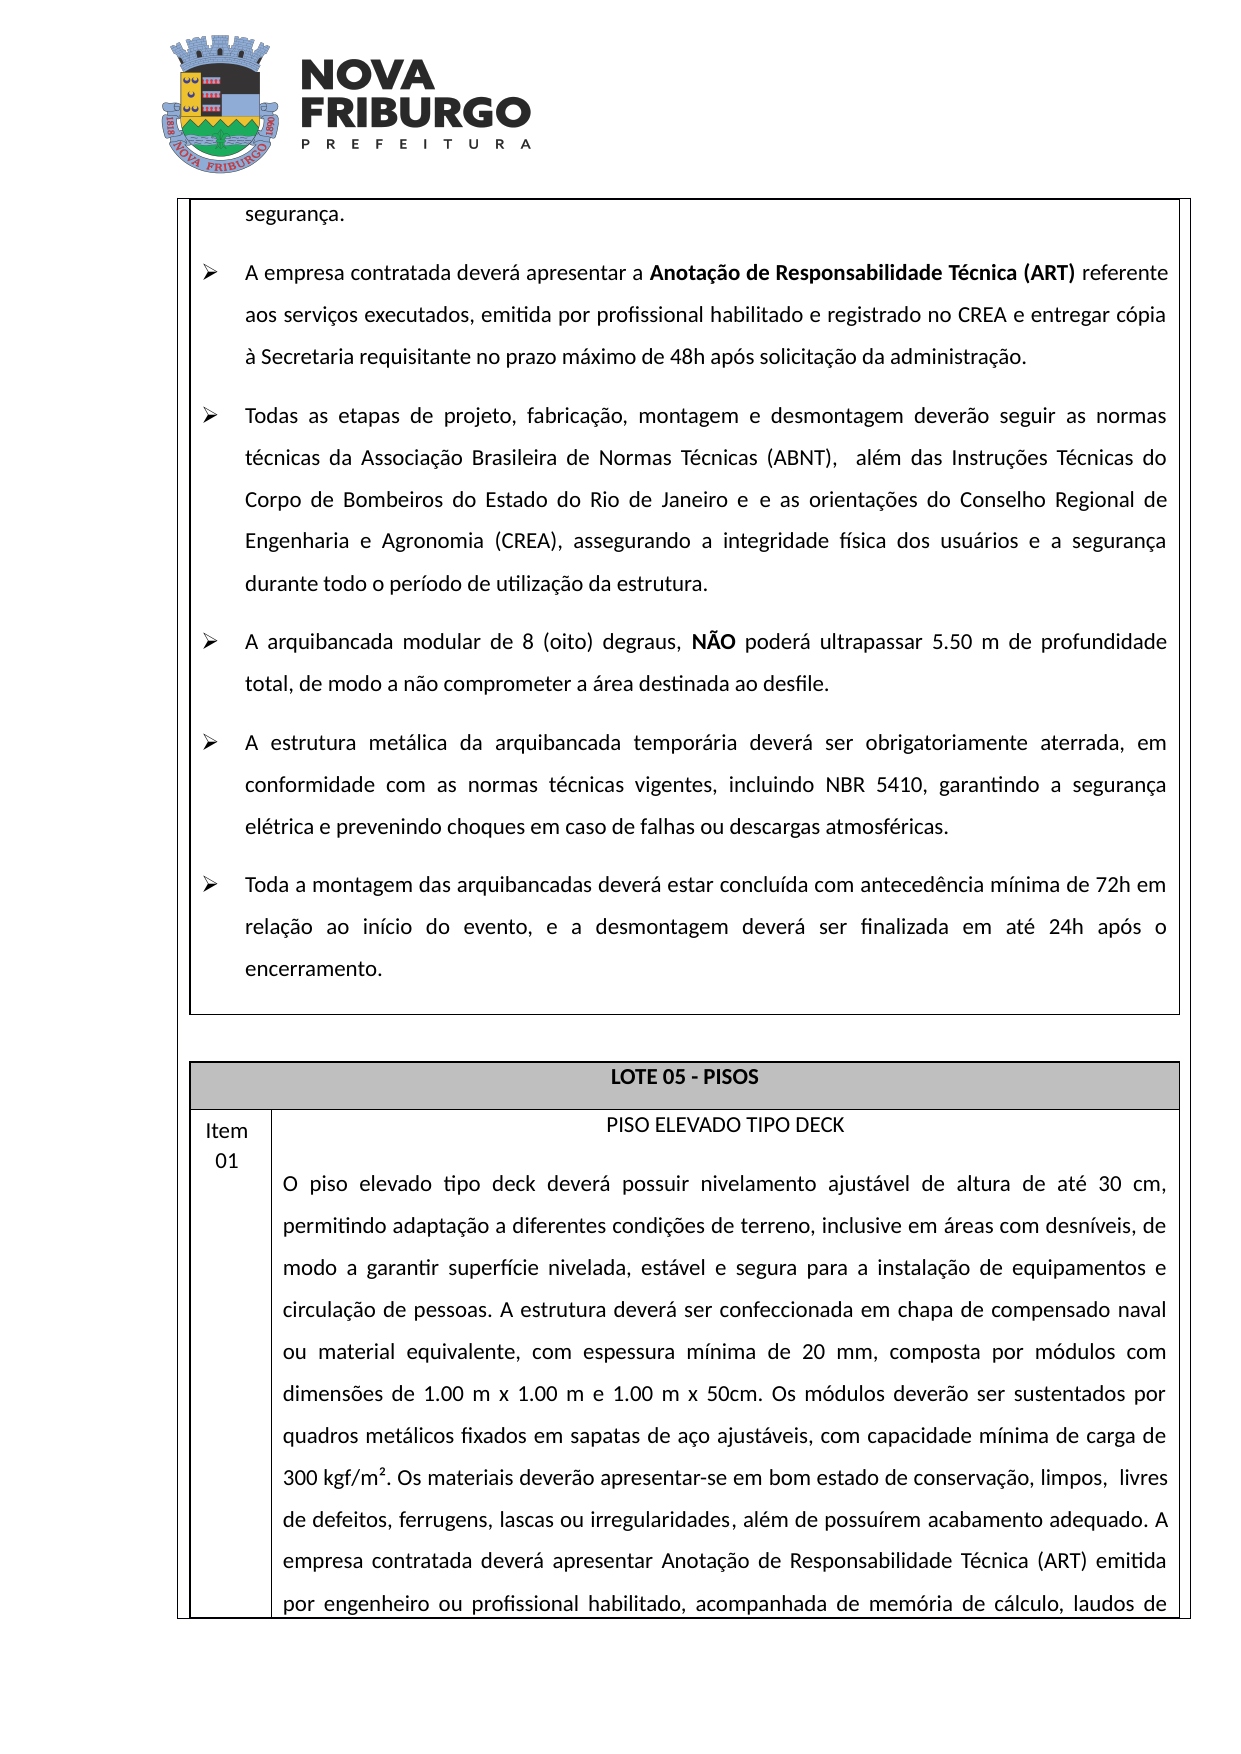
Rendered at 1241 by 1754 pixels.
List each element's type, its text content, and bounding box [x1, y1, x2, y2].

picture [147, 29, 544, 175]
